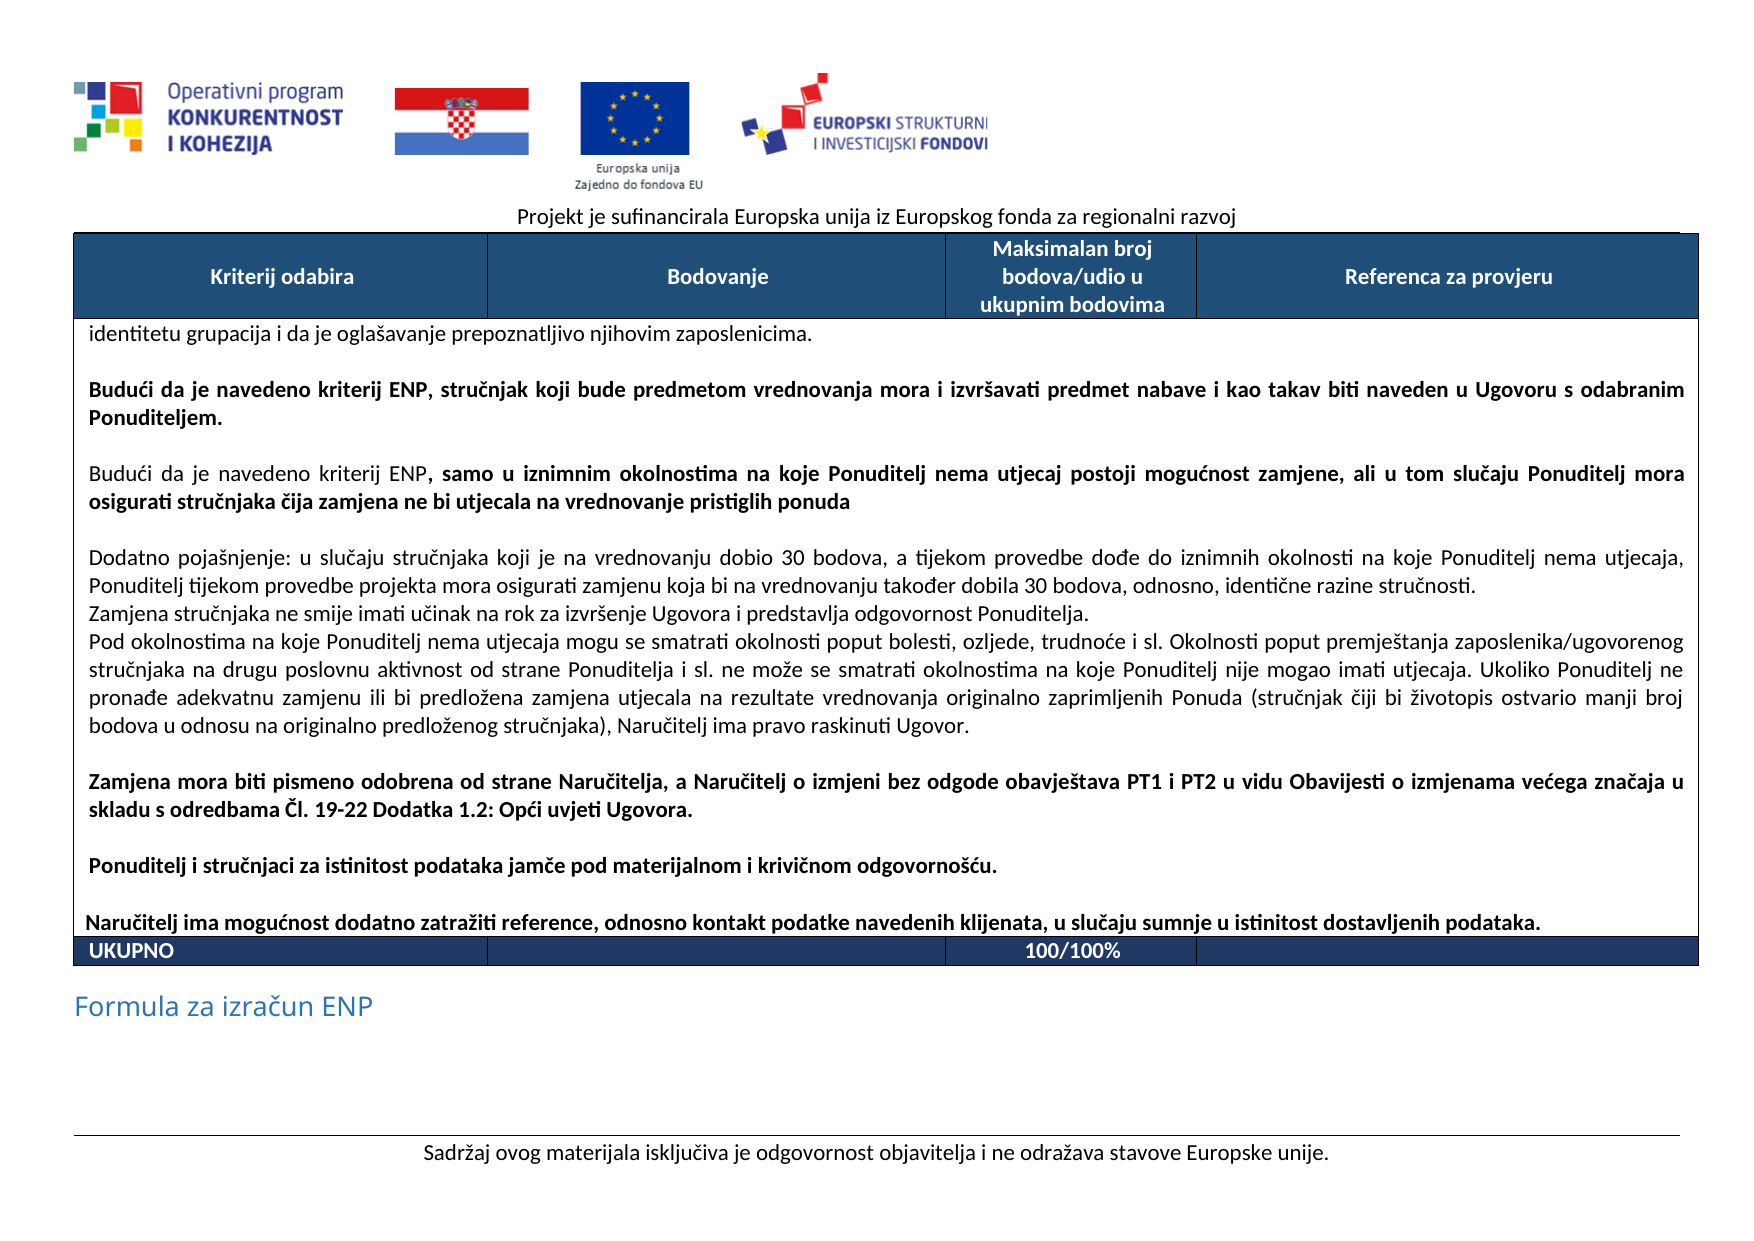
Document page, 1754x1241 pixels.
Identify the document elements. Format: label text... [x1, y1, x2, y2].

table_header Referenca za provjeru [1197, 234, 1698, 318]
table_cell UKUPNO [74, 937, 487, 965]
table_header Bodovanje [488, 234, 945, 318]
picture [73, 82, 343, 155]
picture [561, 82, 718, 202]
subtitle Formula za izračun ENP [74, 988, 1680, 1024]
table_cell 100/100% [946, 937, 1196, 965]
table_cell [1197, 937, 1698, 965]
table_header Maksimalan broj bodova/udio u ukupnim bodovima [946, 234, 1196, 318]
picture [394, 88, 529, 155]
table_cell [488, 937, 945, 965]
table_header Kriterij odabira [74, 234, 487, 318]
picture [741, 73, 988, 155]
